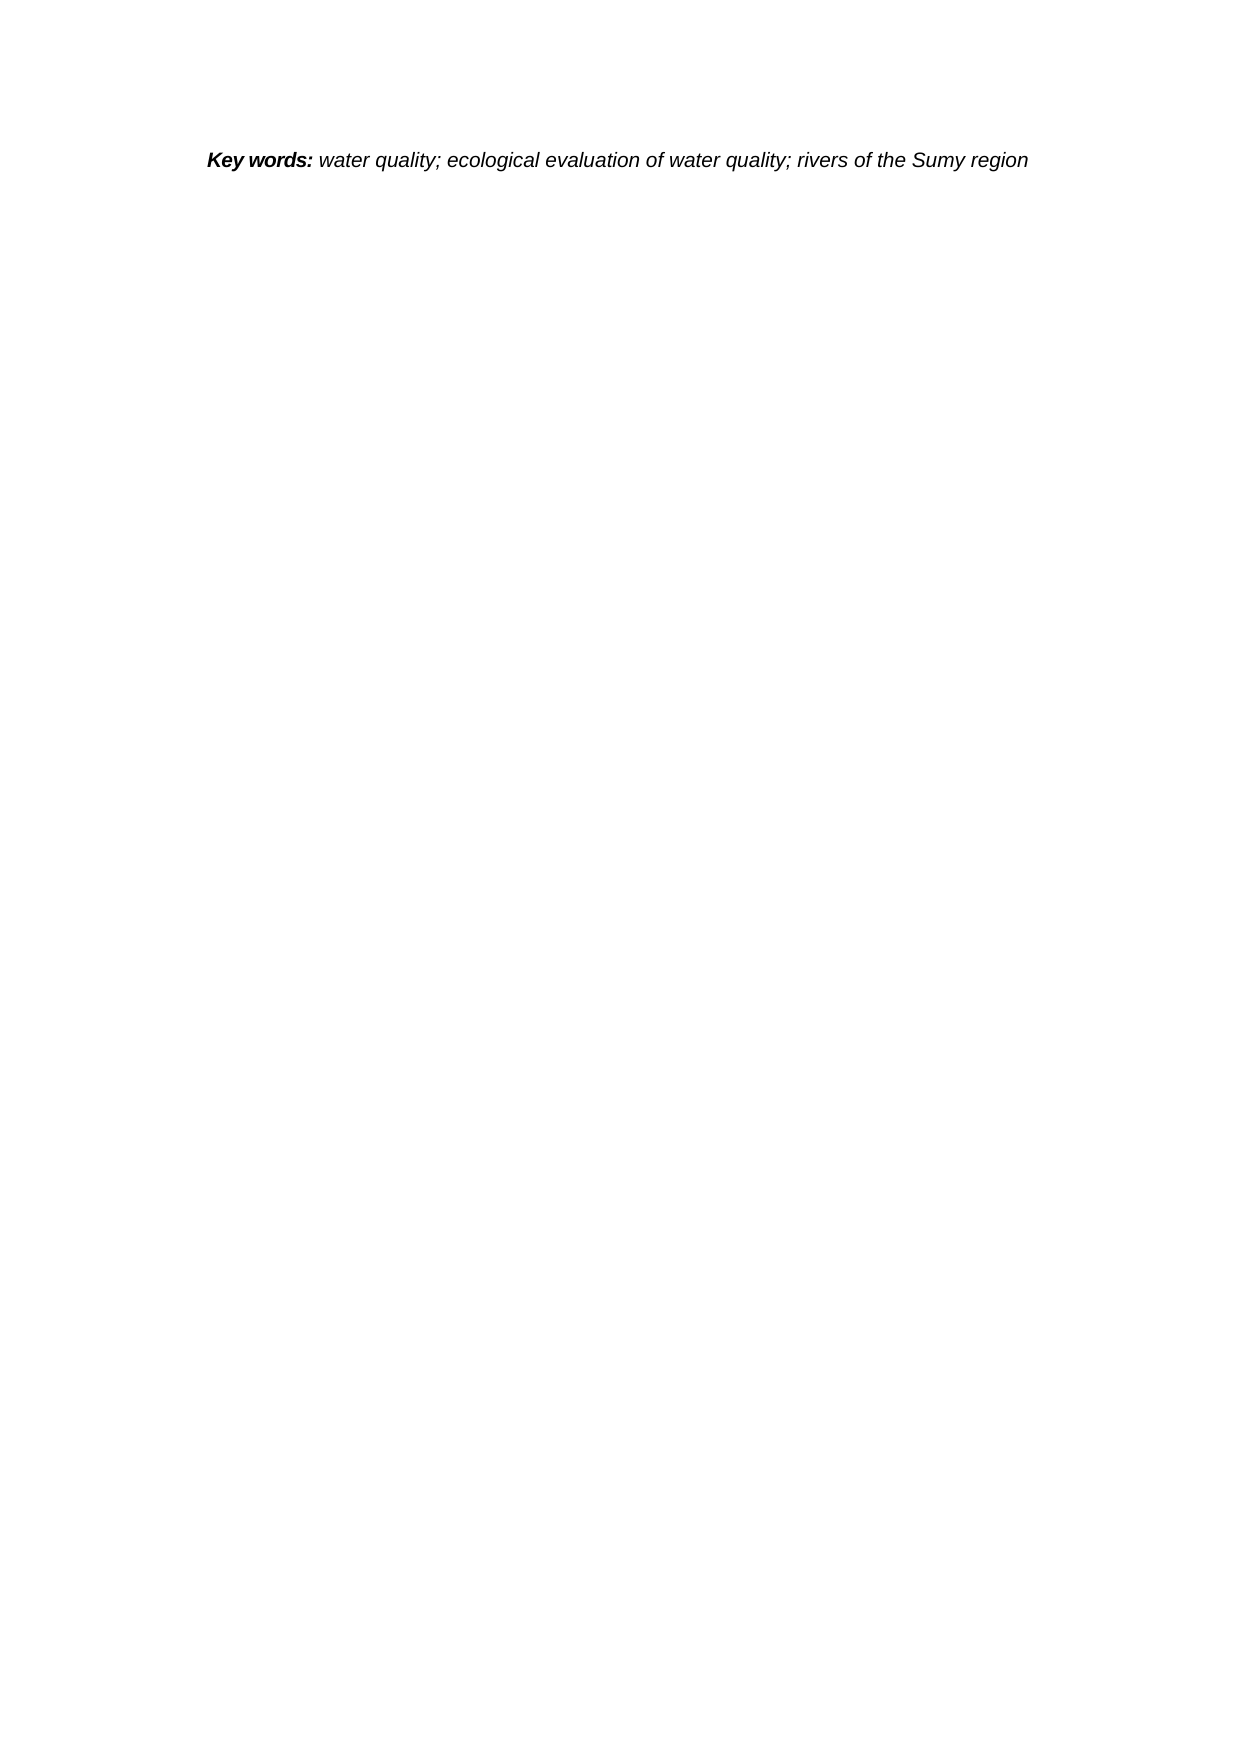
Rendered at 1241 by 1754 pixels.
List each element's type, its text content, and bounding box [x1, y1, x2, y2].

text Key words: water quality; еcological evaluation of water quality; rivers of the Sumy region [148, 148, 1092, 172]
